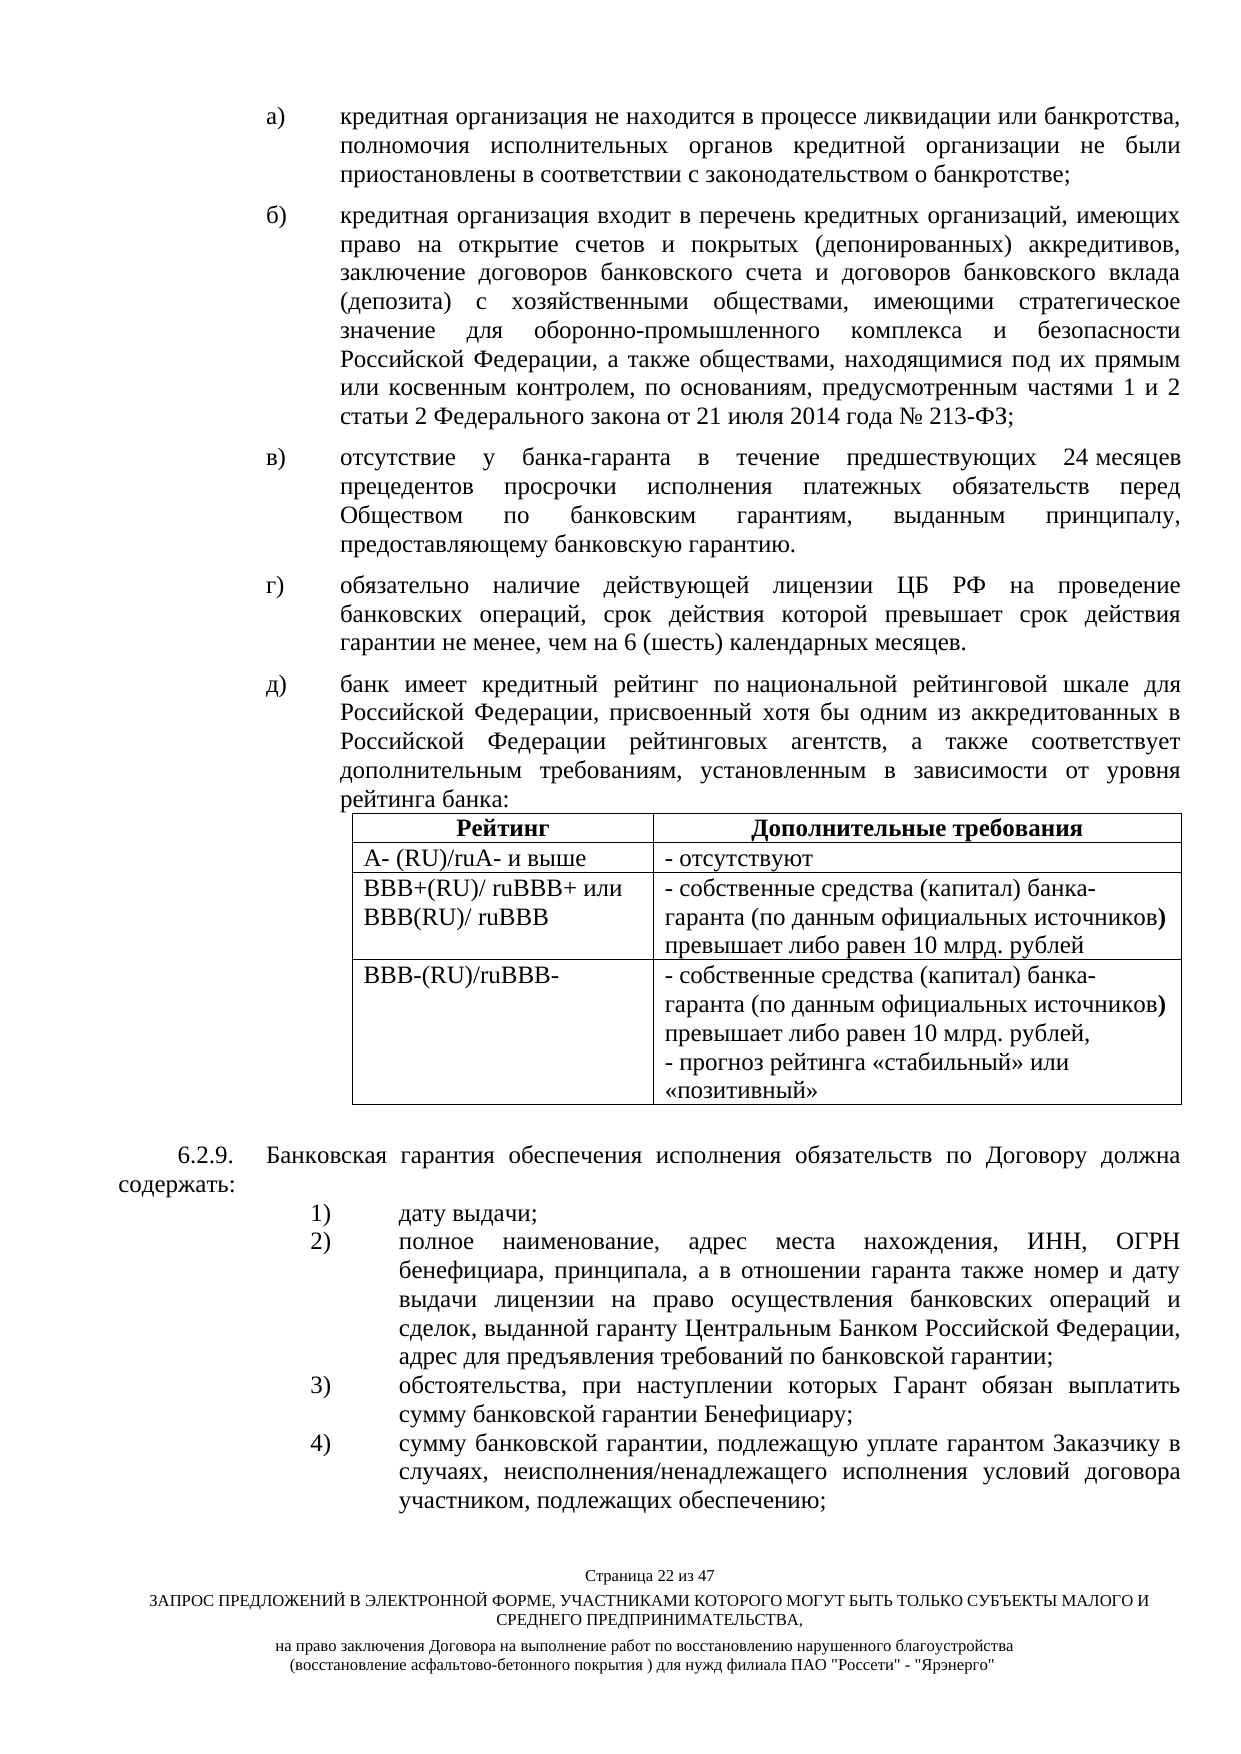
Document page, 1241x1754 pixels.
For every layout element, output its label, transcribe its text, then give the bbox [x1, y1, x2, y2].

list обязательно наличие действующей лицензии ЦБ РФ на проведение банковских операций, срок действия которой превышает срок действия гарантии не менее, чем на 6 (шесть) календарных месяцев. [266, 570, 1181, 656]
table_cell - собственные средства (капитал) банка-гаранта (по данным официальных источников) превышает либо равен 10 млрд. рублей, - прогноз рейтинга «стабильный» или «позитивный» [654, 960, 1181, 1104]
list обстоятельства, при наступлении которых Гарант обязан выплатить сумму банковской гарантии Бенефициару; [310, 1370, 1181, 1428]
table_header Дополнительные требования [654, 814, 1181, 842]
table_cell - отсутствуют [654, 843, 1181, 872]
table_cell A- (RU)/ruA- и выше [353, 843, 653, 872]
table_cell - собственные средства (капитал) банка-гаранта (по данным официальных источников) превышает либо равен 10 млрд. рублей [654, 873, 1181, 959]
subtitle Банковская гарантия обеспечения исполнения обязательств по Договору должна содержать: [118, 1140, 1181, 1198]
table_header Рейтинг [353, 814, 653, 842]
list дату выдачи; [310, 1198, 1181, 1226]
list кредитная организация не находится в процессе ликвидации или банкротства, полномочия исполнительных органов кредитной организации не были приостановлены в соответствии с законодательством о банкротстве; [266, 101, 1181, 187]
list кредитная организация входит в перечень кредитных организаций, имеющих право на открытие счетов и покрытых (депонированных) аккредитивов, заключение договоров банковского счета и договоров банковского вклада (депозита) с хозяйственными обществами, имеющими стратегическое значение для оборонно-промышленного комплекса и безопасности Российской Федерации, а также обществами, находящимися под их прямым или косвенным контролем, по основаниям, предусмотренным частями 1 и 2 статьи 2 Федерального закона от 21 июля 2014 года № 213-ФЗ; [266, 200, 1181, 430]
list банк имеет кредитный рейтинг по национальной рейтинговой шкале для Российской Федерации, присвоенный хотя бы одним из аккредитованных в Российской Федерации рейтинговых агентств, а также соответствует дополнительным требованиям, установленным в зависимости от уровня рейтинга банка: [266, 669, 1181, 812]
table_cell BBB+(RU)/ ruBBB+ или BBB(RU)/ ruBBB [353, 873, 653, 959]
list отсутствие у банка-гаранта в течение предшествующих 24 месяцев прецедентов просрочки исполнения платежных обязательств перед Обществом по банковским гарантиям, выданным принципалу, предоставляющему банковскую гарантию. [266, 442, 1181, 557]
list полное наименование, адрес места нахождения, ИНН, ОГРН бенефициара, принципала, а в отношении гаранта также номер и дату выдачи лицензии на право осуществления банковских операций и сделок, выданной гаранту Центральным Банком Российской Федерации, адрес для предъявления требований по банковской гарантии; [310, 1226, 1181, 1370]
table_cell BBB-(RU)/ruBBB- [353, 960, 653, 1104]
list сумму банковской гарантии, подлежащую уплате гарантом Заказчику в случаях, неисполнения/ненадлежащего исполнения условий договора участником, подлежащих обеспечению; [310, 1428, 1181, 1514]
